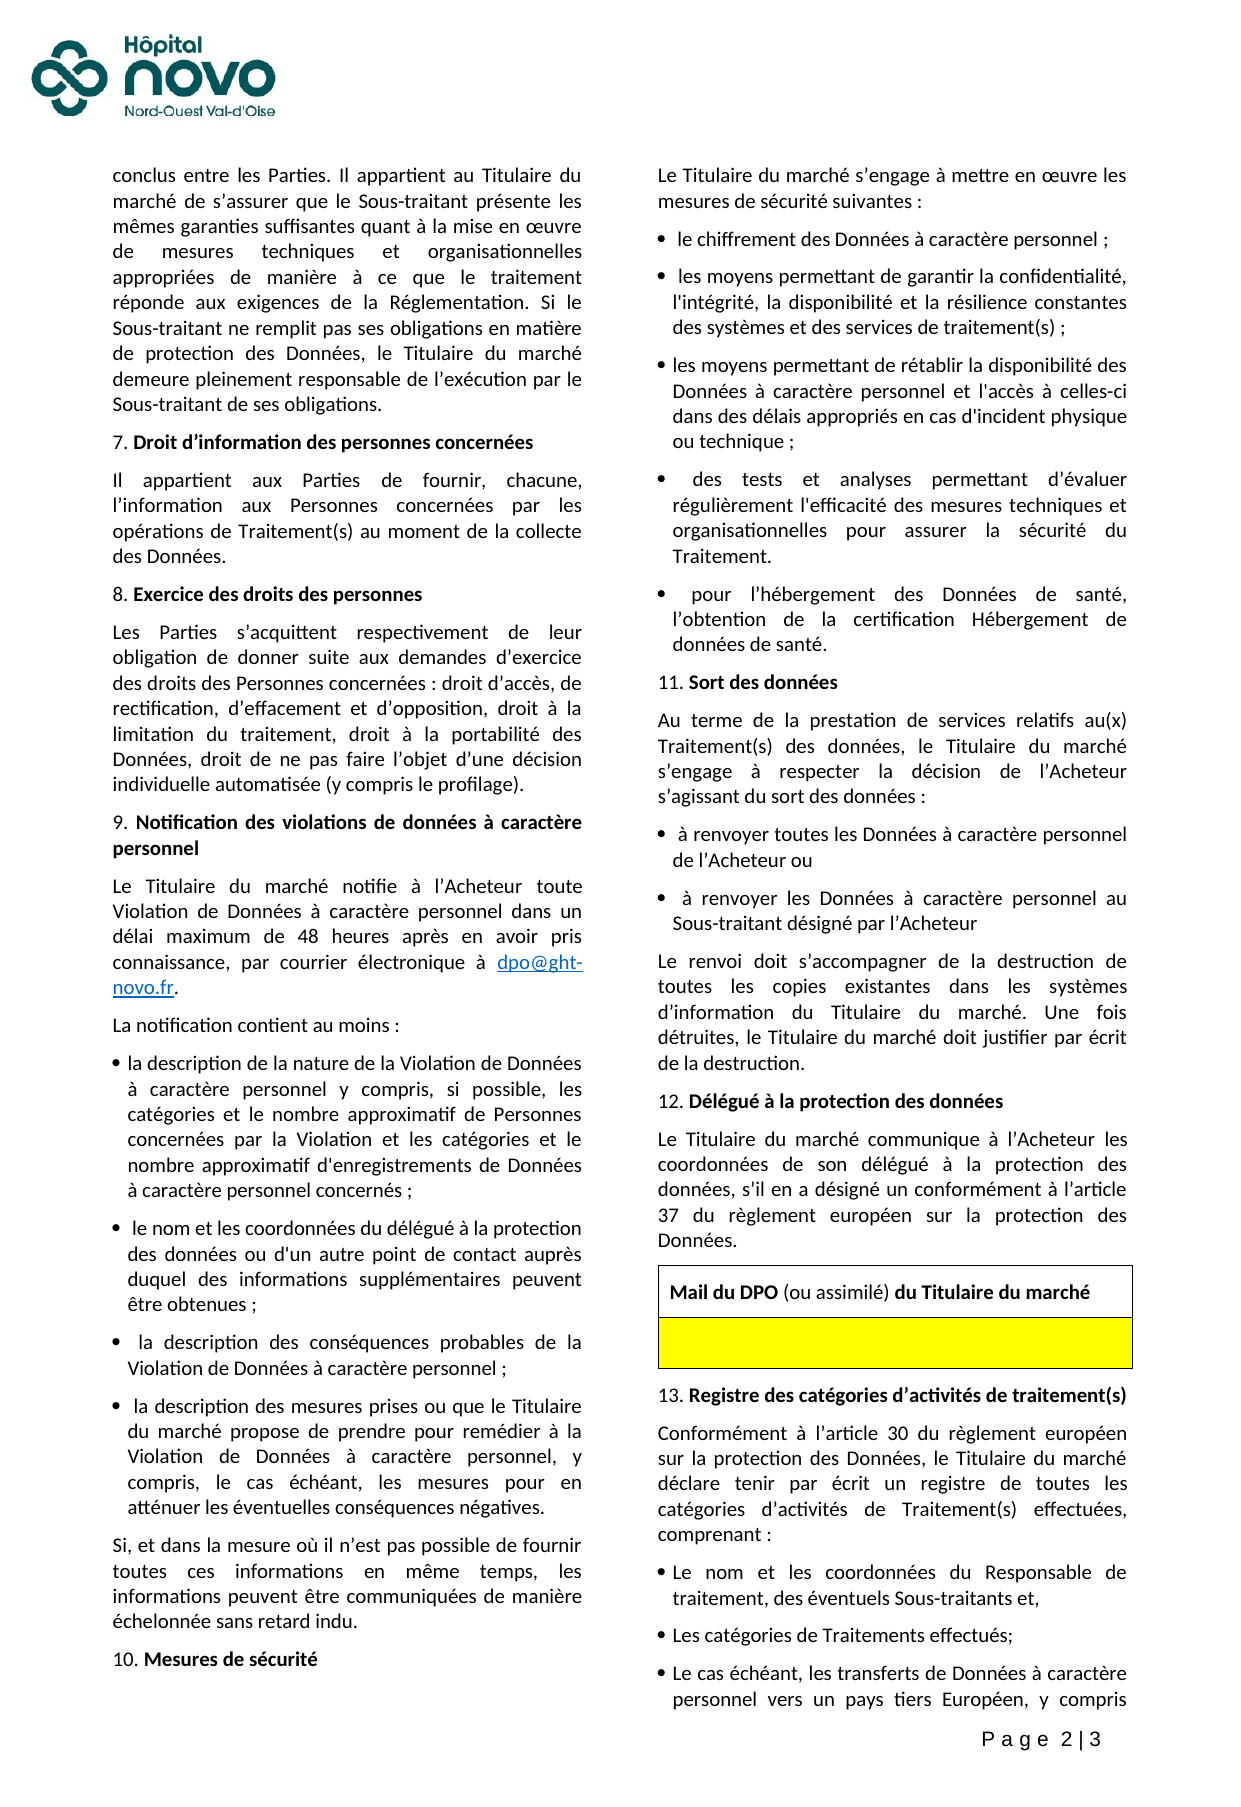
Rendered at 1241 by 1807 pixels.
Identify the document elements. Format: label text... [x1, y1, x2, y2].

picture [0, 0, 306, 168]
text Le Titulaire du marché s’engage à mettre en œuvre les mesures de sécurité suivantes : [658, 162, 1128, 213]
text 13. Registre des catégories d’activités de traitement(s) [658, 1382, 1128, 1407]
text Il appartient aux Parties de fournir, chacune, l’information aux Personnes concernées par les opérations de Traitement(s) au moment de la collecte des Données. [112, 467, 583, 569]
list Les catégories de Traitements effectués; [658, 1623, 1128, 1648]
list pour l’hébergement des Données de santé, l’obtention de la certification Hébergement de données de santé. [658, 581, 1128, 657]
text Si, et dans la mesure où il n’est pas possible de fournir toutes ces informations en même temps, les informations peuvent être communiquées de manière échelonnée sans retard indu. [112, 1532, 583, 1634]
list la description de la nature de la Violation de Données à caractère personnel y compris, si possible, les catégories et le nombre approximatif de Personnes concernées par la Violation et les catégories et le nombre approximatif d'enregistrements de Données à caractère personnel concernés ; [112, 1050, 583, 1203]
list les moyens permettant de rétablir la disponibilité des Données à caractère personnel et l'accès à celles-ci dans des délais appropriés en cas d'incident physique ou technique ; [658, 352, 1128, 454]
text 7. Droit d’information des personnes concernées [112, 429, 583, 454]
list Le nom et les coordonnées du Responsable de traitement, des éventuels Sous-traitants et, [658, 1559, 1128, 1610]
list à renvoyer toutes les Données à caractère personnel de l’Acheteur ou [658, 822, 1128, 872]
table_header Mail du DPO (ou assimilé) du Titulaire du marché [659, 1266, 1132, 1317]
text Au terme de la prestation de services relatifs au(x) Traitement(s) des données, le Titulaire du marché s’engage à respecter la décision de l’Acheteur s’agissant du sort des données : [658, 707, 1128, 809]
text 12. Délégué à la protection des données [658, 1088, 1128, 1113]
list la description des mesures prises ou que le Titulaire du marché propose de prendre pour remédier à la Violation de Données à caractère personnel, y compris, le cas échéant, les mesures pour en atténuer les éventuelles conséquences négatives. [112, 1393, 583, 1520]
text 10. Mesures de sécurité [112, 1647, 583, 1672]
text Le renvoi doit s’accompagner de la destruction de toutes les copies existantes dans les systèmes d’information du Titulaire du marché. Une fois détruites, le Titulaire du marché doit justifier par écrit de la destruction. [658, 948, 1128, 1075]
text 8. Exercice des droits des personnes [112, 581, 583, 607]
list le chiffrement des Données à caractère personnel ; [658, 226, 1128, 251]
text Le Titulaire du marché notifie à l’Acheteur toute Violation de Données à caractère personnel dans un délai maximum de 48 heures après en avoir pris connaissance, par courrier électronique à dpo@ght-novo.fr. [112, 873, 583, 1000]
table_cell [659, 1318, 1132, 1368]
text La notification contient au moins : [112, 1012, 583, 1038]
list les moyens permettant de garantir la confidentialité, l'intégrité, la disponibilité et la résilience constantes des systèmes et des services de traitement(s) ; [658, 264, 1128, 340]
text Le Titulaire du marché communique à l’Acheteur les coordonnées de son délégué à la protection des données, s’il en a désigné un conformément à l’article 37 du règlement européen sur la protection des Données. [658, 1126, 1128, 1253]
text 11. Sort des données [658, 669, 1128, 695]
list la description des conséquences probables de la Violation de Données à caractère personnel ; [112, 1329, 583, 1380]
text 9. Notification des violations de données à caractère personnel [112, 809, 583, 860]
text Les Parties s’acquittent respectivement de leur obligation de donner suite aux demandes d’exercice des droits des Personnes concernées : droit d’accès, de rectification, d’effacement et d’opposition, droit à la limitation du traitement, droit à la portabilité des Données, droit de ne pas faire l’objet d’une décision individuelle automatisée (y compris le profilage). [112, 619, 583, 797]
list le nom et les coordonnées du délégué à la protection des données ou d'un autre point de contact auprès duquel des informations supplémentaires peuvent être obtenues ; [112, 1215, 583, 1317]
text Conformément à l’article 30 du règlement européen sur la protection des Données, le Titulaire du marché déclare tenir par écrit un registre de toutes les catégories d’activités de Traitement(s) effectuées, comprenant : [658, 1420, 1128, 1547]
list des tests et analyses permettant d’évaluer régulièrement l'efficacité des mesures techniques et organisationnelles pour assurer la sécurité du Traitement. [658, 467, 1128, 568]
list à renvoyer les Données à caractère personnel au Sous-traitant désigné par l’Acheteur [658, 885, 1128, 936]
